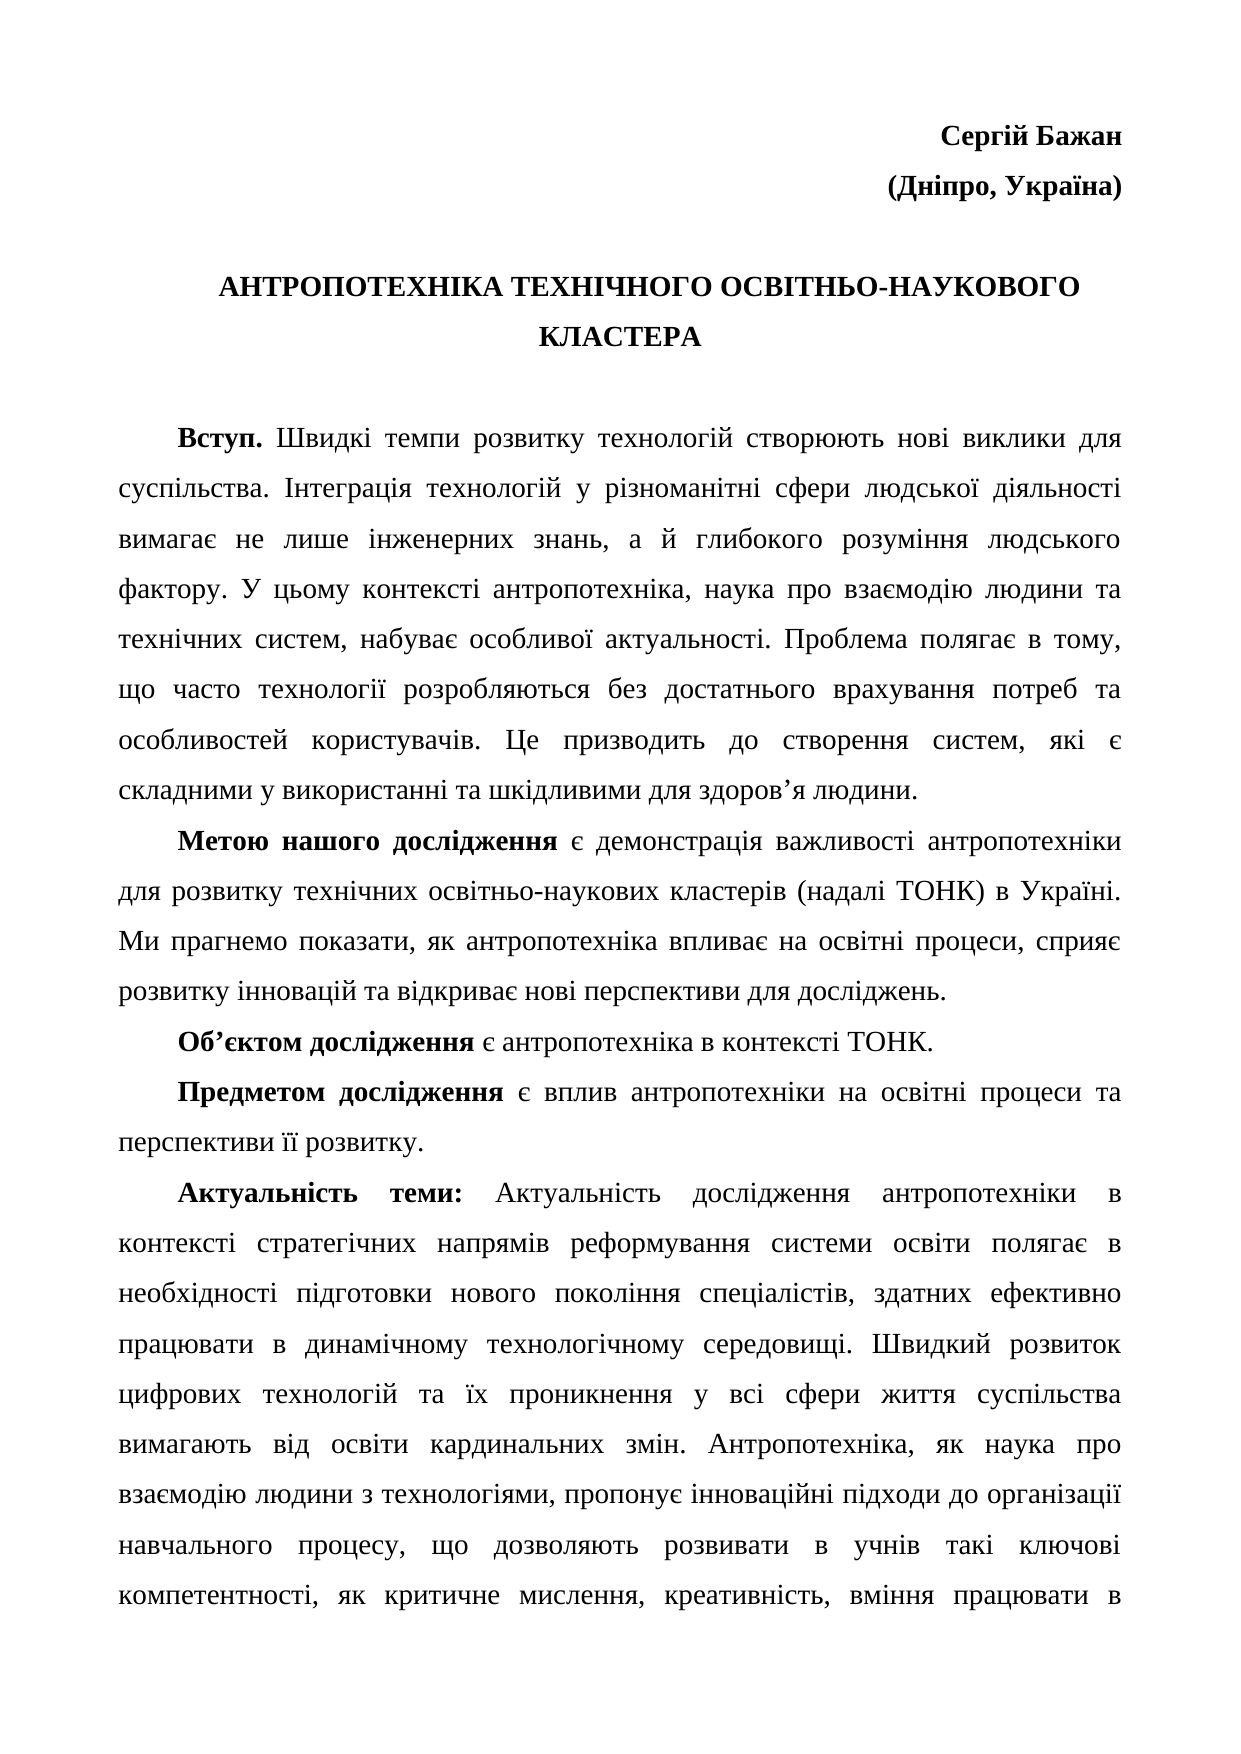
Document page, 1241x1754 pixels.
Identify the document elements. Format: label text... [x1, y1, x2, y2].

text Вступ. Швидкі темпи розвитку технологій створюють нові виклики для суспільства. Інтеграція технологій у різноманітні сфери людської діяльності вимагає не лише інженерних знань, а й глибокого розуміння людського фактору. У цьому контексті антропотехніка, наука про взаємодію людини та технічних систем, набуває особливої актуальності. Проблема полягає в тому, що часто технології розробляються без достатнього врахування потреб та особливостей користувачів. Це призводить до створення систем, які є складними у використанні та шкідливими для здоров’я людини. [118, 420, 1122, 806]
text Метою нашого дослідження є демонстрація важливості антропотехніки для розвитку технічних освітньо-наукових кластерів (надалі ТОНК) в Україні. Ми прагнемо показати, як антропотехніка впливає на освітні процеси, сприяє розвитку інновацій та відкриває нові перспективи для досліджень. [118, 823, 1122, 1007]
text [118, 1175, 1122, 1611]
text АНТРОПОТЕХНІКА ТЕХНІЧНОГО ОСВІТНЬО-НАУКОВОГО КЛАСТЕРА [118, 269, 1122, 353]
text Сергій Бажан [118, 118, 1122, 152]
text Об’єктом дослідження є антропотехніка в контексті ТОНК. [118, 1024, 1122, 1057]
text Предметом дослідження є вплив антропотехніки на освітні процеси та перспективи її розвитку. [118, 1074, 1122, 1158]
text (Дніпро, Україна) [118, 168, 1122, 202]
